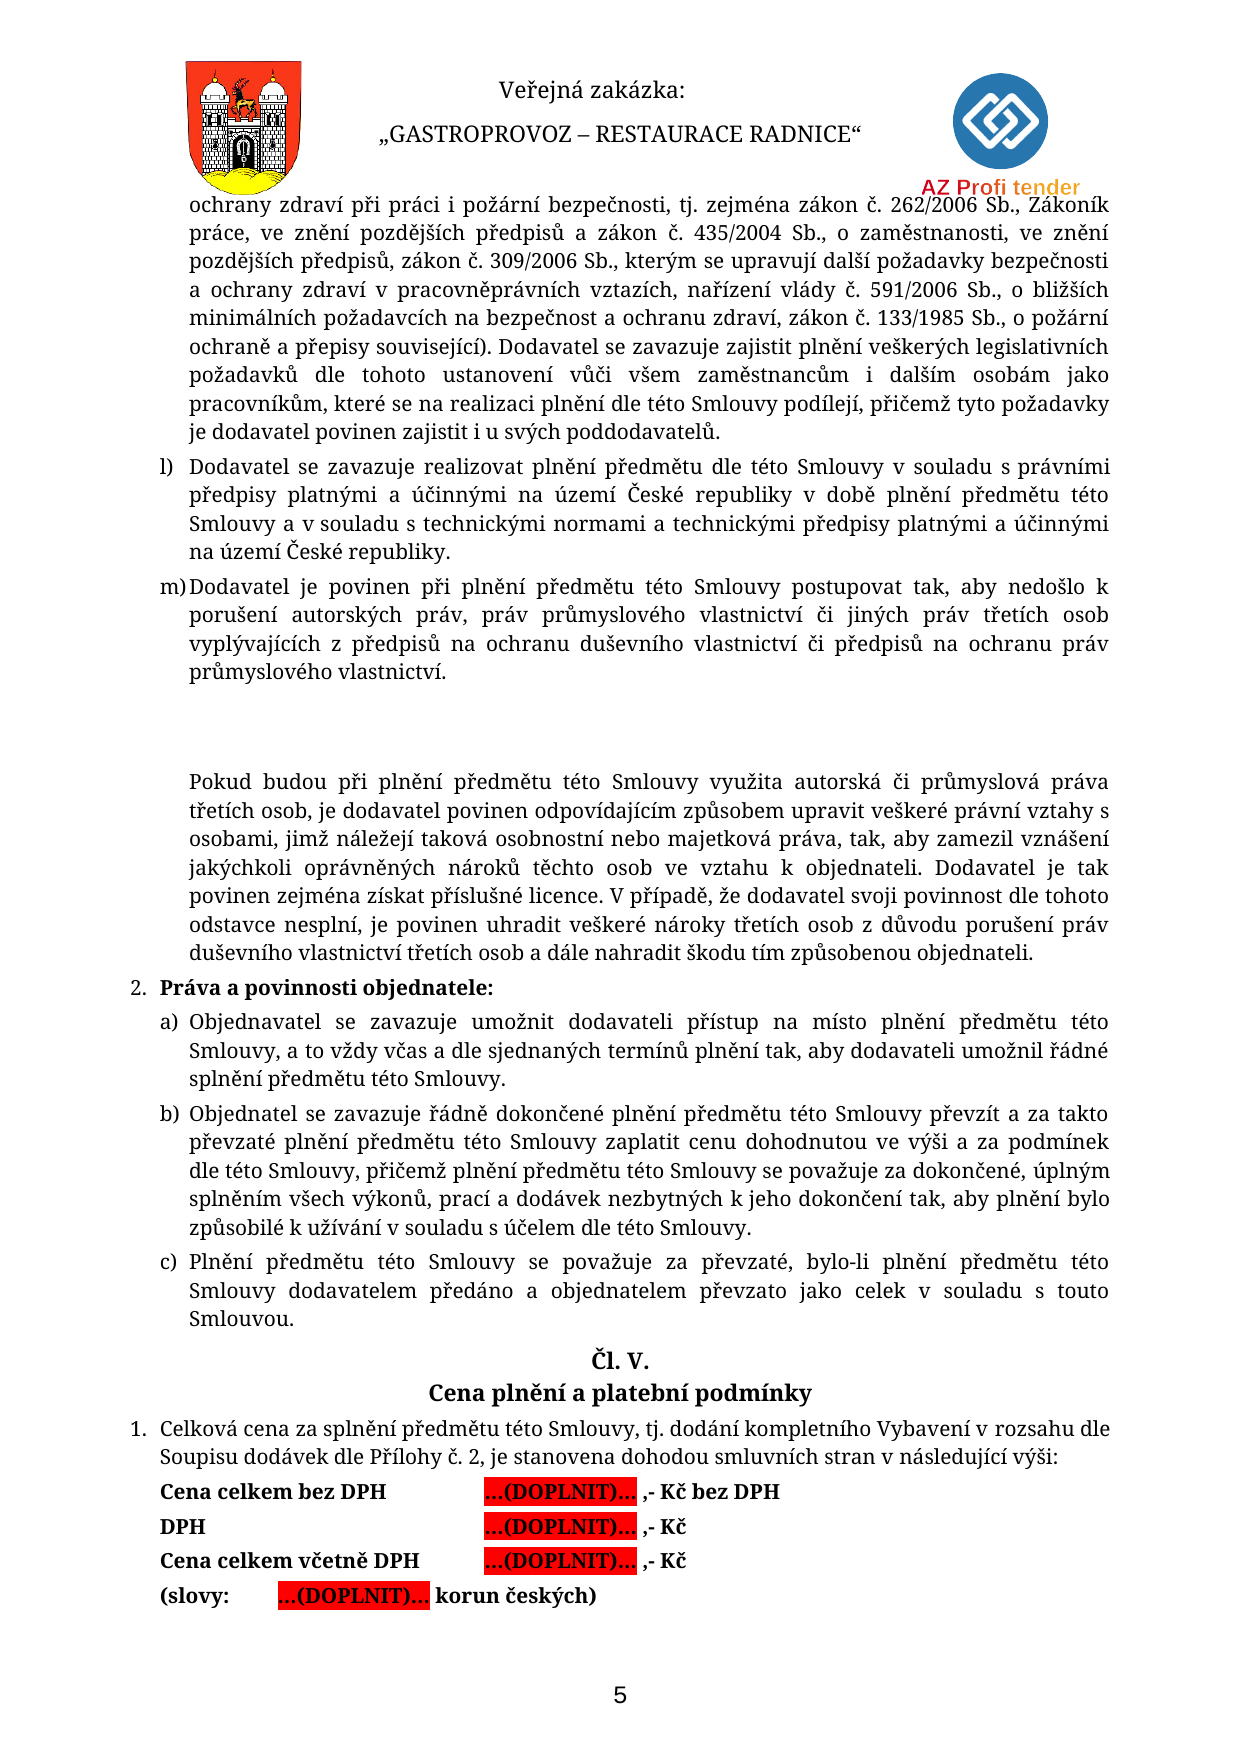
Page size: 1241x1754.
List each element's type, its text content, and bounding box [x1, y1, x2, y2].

text (slovy: …(DOPLNIT)… korun českých) [430, 1581, 1110, 1610]
picture [185, 61, 302, 190]
subtitle Cena plnění a platební podmínky [130, 1377, 1110, 1408]
list Plnění předmětu této Smlouvy se považuje za převzaté, bylo-li plnění předmětu této Smlouvy dodavatelem předáno a objednatelem převzato jako celek v souladu s touto Smlouvou. [159, 1247, 1110, 1333]
subtitle Čl. V. [130, 1345, 1110, 1377]
list Objednatel se zavazuje řádně dokončené plnění předmětu této Smlouvy převzít a za takto převzaté plnění předmětu této Smlouvy zaplatit cenu dohodnutou ve výši a za podmínek dle této Smlouvy, přičemž plnění předmětu této Smlouvy se považuje za dokončené, úplným splněním všech výkonů, prací a dodávek nezbytných k jeho dokončení tak, aby plnění bylo způsobilé k užívání v souladu s účelem dle této Smlouvy. [159, 1099, 1110, 1241]
text DPH …(DOPLNIT)… ,- Kč [159, 1512, 484, 1540]
text DPH …(DOPLNIT)… ,- Kč [637, 1512, 1110, 1540]
list Dodavatel se zavazuje realizovat plnění předmětu dle této Smlouvy v souladu s právními předpisy platnými a účinnými na území České republiky v době plnění předmětu této Smlouvy a v souladu s technickými normami a technickými předpisy platnými a účinnými na území České republiky. [159, 452, 1110, 566]
text Cena celkem bez DPH …(DOPLNIT)… ,- Kč bez DPH [159, 1477, 484, 1506]
text Cena celkem bez DPH …(DOPLNIT)… ,- Kč bez DPH [637, 1477, 1110, 1506]
list Objednavatel se zavazuje umožnit dodavateli přístup na místo plnění předmětu této Smlouvy, a to vždy včas a dle sjednaných termínů plnění tak, aby dodavateli umožnil řádné splnění předmětu této Smlouvy. [159, 1007, 1110, 1093]
list Dodavatel je povinen při plnění předmětu této Smlouvy postupovat tak, aby nedošlo k porušení autorských práv, práv průmyslového vlastnictví či jiných práv třetích osob vyplývajících z předpisů na ochranu duševního vlastnictví či předpisů na ochranu práv průmyslového vlastnictví. [159, 572, 1110, 686]
list Pokud budou při plnění předmětu této Smlouvy využita autorská či průmyslová práva třetích osob, je dodavatel povinen odpovídajícím způsobem upravit veškeré právní vztahy s osobami, jimž náležejí taková osobnostní nebo majetková práva, tak, aby zamezil vznášení jakýchkoli oprávněných nároků těchto osob ve vztahu k objednateli. Dodavatel je tak povinen zejména získat příslušné licence. V případě, že dodavatel svoji povinnost dle tohoto odstavce nesplní, je povinen uhradit veškeré nároky třetích osob z důvodu porušení práv duševního vlastnictví třetích osob a dále nahradit škodu tím způsobenou objednateli. [189, 767, 1110, 967]
picture [921, 73, 1080, 190]
text Cena celkem včetně DPH …(DOPLNIT)… ,- Kč [637, 1547, 1110, 1575]
text (slovy: …(DOPLNIT)… korun českých) [159, 1581, 278, 1610]
text Cena celkem včetně DPH …(DOPLNIT)… ,- Kč [159, 1547, 484, 1575]
list Práva a povinnosti objednatele: [130, 973, 1110, 1001]
list Celková cena za splnění předmětu této Smlouvy, tj. dodání kompletního Vybavení v rozsahu dle Soupisu dodávek dle Přílohy č. 2, je stanovena dohodou smluvních stran v následující výši: [130, 1414, 1110, 1471]
